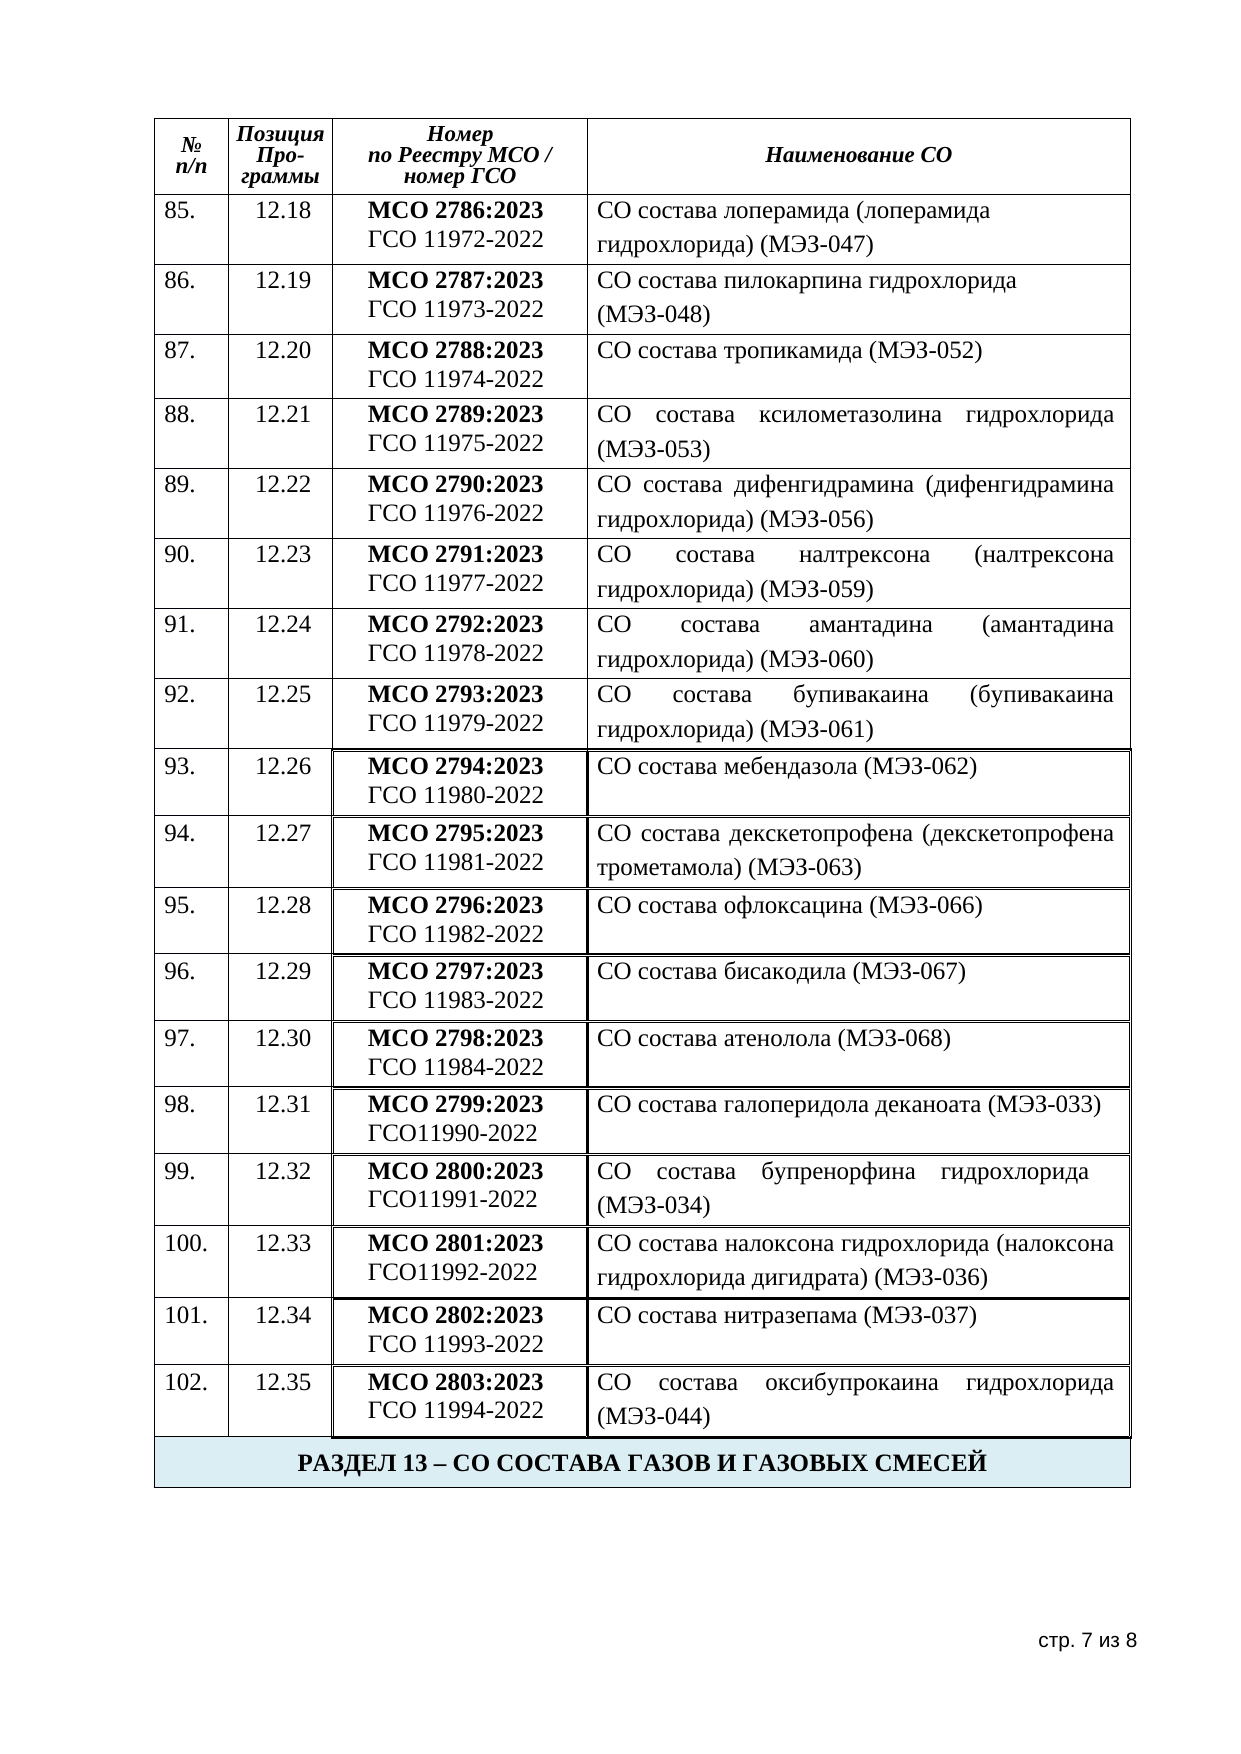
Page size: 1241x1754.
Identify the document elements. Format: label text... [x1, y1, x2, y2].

table_cell [155, 1226, 228, 1297]
table_cell СО состава мебендазола (МЭЗ-062) [589, 752, 1129, 814]
table_cell 12.24 [229, 609, 332, 678]
table_cell МСО 2787:2023 ГСО 11973-2022 [333, 265, 587, 334]
table_cell 12.31 [229, 1087, 331, 1153]
table_cell СО состава налоксона гидрохлорида (налоксона гидрохлорида дигидрата) (МЭЗ-036) [589, 1228, 1129, 1297]
table_cell СО состава пилокарпина гидрохлорида (МЭЗ-048) [588, 265, 1130, 334]
table_cell [155, 749, 228, 814]
table_cell 12.26 [229, 749, 331, 814]
table_cell СО состава ксилометазолина гидрохлорида (МЭЗ-053) [588, 399, 1130, 468]
table_cell МСО 2796:2023 ГСО 11982-2022 [334, 890, 586, 953]
table_cell СО состава тропикамида (МЭЗ-052) [588, 335, 1130, 398]
table_cell МСО 2793:2023 ГСО 11979-2022 [333, 679, 587, 748]
table_header Позиция Про-граммы [229, 119, 332, 194]
table_cell [155, 1298, 228, 1363]
table_cell 12.21 [229, 399, 332, 468]
table_cell [155, 539, 228, 608]
table_cell СО состава галоперидола деканоата (МЭЗ-033) [589, 1090, 1129, 1153]
table_cell 12.23 [229, 539, 332, 608]
table_cell МСО 2792:2023 ГСО 11978-2022 [333, 609, 587, 678]
table_cell МСО 2802:2023 ГСО 11993-2022 [334, 1300, 586, 1363]
table_cell [155, 1365, 228, 1436]
table_cell 12.29 [229, 954, 331, 1020]
table_cell [155, 954, 228, 1020]
table_cell 12.19 [229, 265, 332, 334]
table_cell [155, 1021, 228, 1086]
table_header Наименование СО [588, 119, 1130, 194]
table_cell СО состава бупренорфина гидрохлорида (МЭЗ-034) [589, 1156, 1129, 1225]
table_cell СО состава офлоксацина (МЭЗ-066) [589, 890, 1129, 953]
table_cell СО состава лоперамида (лоперамида гидрохлорида) (МЭЗ-047) [588, 195, 1130, 264]
table_cell МСО 2800:2023 ГСО11991-2022 [334, 1156, 586, 1225]
table_cell МСО 2794:2023 ГСО 11980-2022 [334, 752, 586, 814]
table_cell 12.28 [229, 888, 331, 953]
table_cell МСО 2801:2023 ГСО11992-2022 [334, 1228, 586, 1297]
table_cell [155, 816, 228, 887]
table_cell [155, 265, 228, 334]
table_cell 12.30 [229, 1021, 331, 1086]
table_cell СО состава нитразепама (МЭЗ-037) [589, 1300, 1129, 1363]
table_cell 12.32 [229, 1154, 331, 1225]
table_cell 12.20 [229, 335, 332, 398]
table_cell СО состава оксибупрокаина гидрохлорида (МЭЗ-044) [589, 1367, 1129, 1436]
table_cell 12.34 [229, 1298, 331, 1363]
table_cell СО состава декскетопрофена (декскетопрофена трометамола) (МЭЗ-063) [589, 818, 1129, 887]
table_cell 12.25 [229, 679, 332, 748]
table_cell [155, 1087, 228, 1153]
table_cell [155, 335, 228, 398]
table_cell [155, 469, 228, 538]
table_header Номер по Реестру МСО / номер ГСО [333, 119, 587, 194]
table_cell [155, 609, 228, 678]
table_cell СО состава бупивакаина (бупивакаина гидрохлорида) (МЭЗ-061) [588, 679, 1130, 748]
table_cell СО состава атенолола (МЭЗ-068) [589, 1023, 1129, 1086]
table_cell МСО 2797:2023 ГСО 11983-2022 [334, 957, 586, 1020]
table_cell СО состава амантадина (амантадина гидрохлорида) (МЭЗ-060) [588, 609, 1130, 678]
table_header № п/п [155, 119, 228, 194]
table_cell МСО 2788:2023 ГСО 11974-2022 [333, 335, 587, 398]
table_cell [155, 679, 228, 748]
table_cell [155, 888, 228, 953]
table_cell СО состава бисакодила (МЭЗ-067) [589, 957, 1129, 1020]
table_cell МСО 2798:2023 ГСО 11984-2022 [334, 1023, 586, 1086]
table_cell МСО 2786:2023 ГСО 11972-2022 [333, 195, 587, 264]
table_cell МСО 2790:2023 ГСО 11976-2022 [333, 469, 587, 538]
table_cell СО состава дифенгидрамина (дифенгидрамина гидрохлорида) (МЭЗ-056) [588, 469, 1130, 538]
table_cell СО состава налтрексона (налтрексона гидрохлорида) (МЭЗ-059) [588, 539, 1130, 608]
table_cell 12.27 [229, 816, 331, 887]
table_cell МСО 2789:2023 ГСО 11975-2022 [333, 399, 587, 468]
table_cell МСО 2799:2023 ГСО11990-2022 [334, 1090, 586, 1153]
table_cell МСО 2803:2023 ГСО 11994-2022 [334, 1367, 586, 1436]
table_cell МСО 2795:2023 ГСО 11981-2022 [334, 818, 586, 887]
table_cell МСО 2791:2023 ГСО 11977-2022 [333, 539, 587, 608]
table_cell 12.22 [229, 469, 332, 538]
table_cell [155, 195, 228, 264]
table_cell 12.35 [229, 1365, 331, 1436]
table_cell 12.18 [229, 195, 332, 264]
table_cell 12.33 [229, 1226, 331, 1297]
table_cell [155, 399, 228, 468]
table_cell [155, 1154, 228, 1225]
table_cell РАЗДЕЛ 13 – СО СОСТАВА ГАЗОВ И ГАЗОВЫХ СМЕСЕЙ [155, 1437, 1130, 1487]
